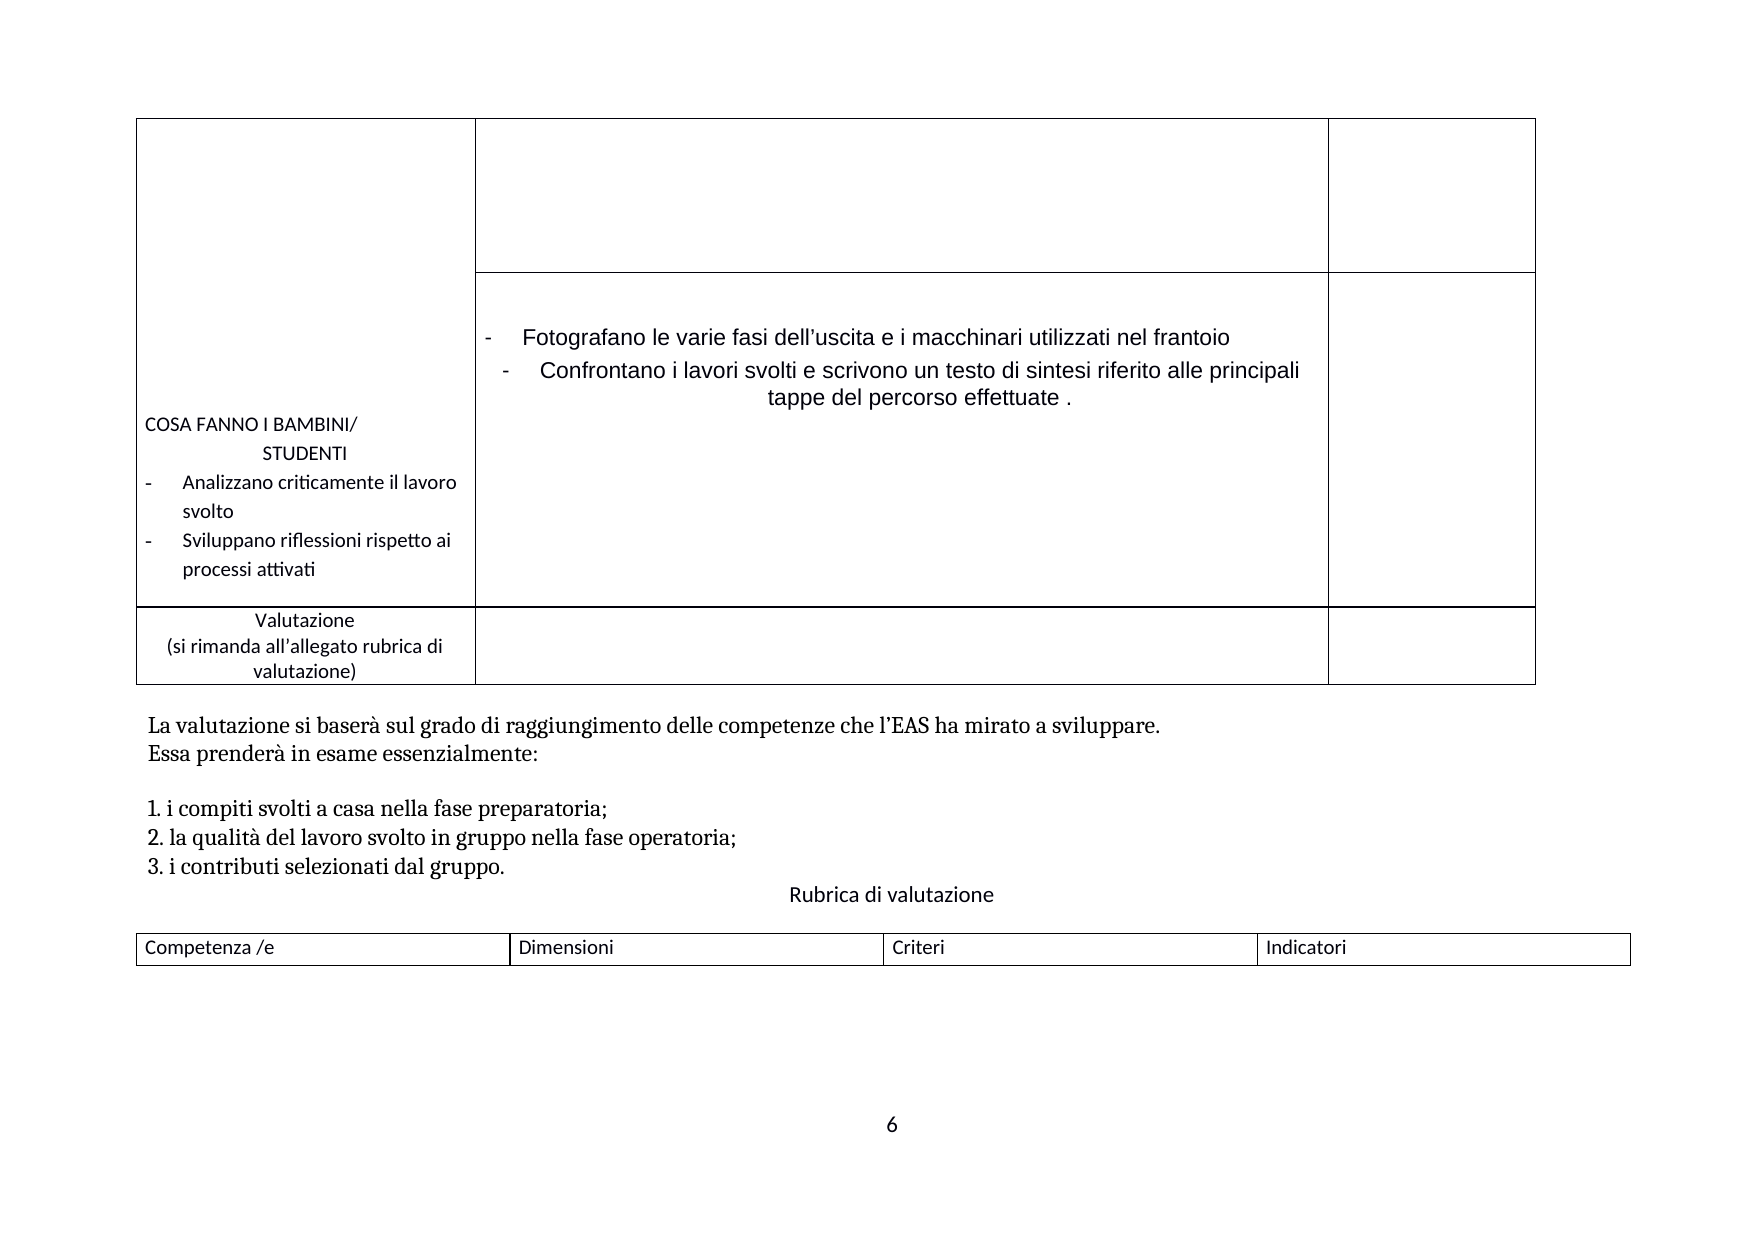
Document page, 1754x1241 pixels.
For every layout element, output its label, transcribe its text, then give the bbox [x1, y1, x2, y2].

text La valutazione si baserà sul grado di raggiungimento delle competenze che l’EAS ha mirato a sviluppare. [148, 712, 1636, 740]
table_cell Valutazione (si rimanda all’allegato rubrica di valutazione) [137, 608, 475, 684]
table_cell [1329, 119, 1535, 272]
table_header Competenza /e [137, 934, 509, 964]
table_header Indicatori [1258, 934, 1630, 964]
table_header Criteri [884, 934, 1257, 964]
table_header Dimensioni [511, 934, 883, 964]
text 2. la qualità del lavoro svolto in gruppo nella fase operatoria; [148, 824, 1636, 851]
table_cell [1329, 273, 1535, 606]
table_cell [476, 119, 1328, 272]
table_cell [476, 608, 1328, 684]
text Essa prenderà in esame essenzialmente: [148, 740, 1636, 768]
text 3. i contributi selezionati dal gruppo. [148, 852, 1636, 880]
table_cell Fotografano le varie fasi dell’uscita e i macchinari utilizzati nel frantoio Confrontano i lavori svolti e scrivono un testo di sintesi riferito alle principali tappe del percorso effettuate . [476, 273, 1328, 606]
table_cell [1329, 608, 1535, 684]
text 1. i compiti svolti a casa nella fase preparatoria; [148, 795, 1636, 823]
text Rubrica di valutazione [148, 880, 1636, 908]
